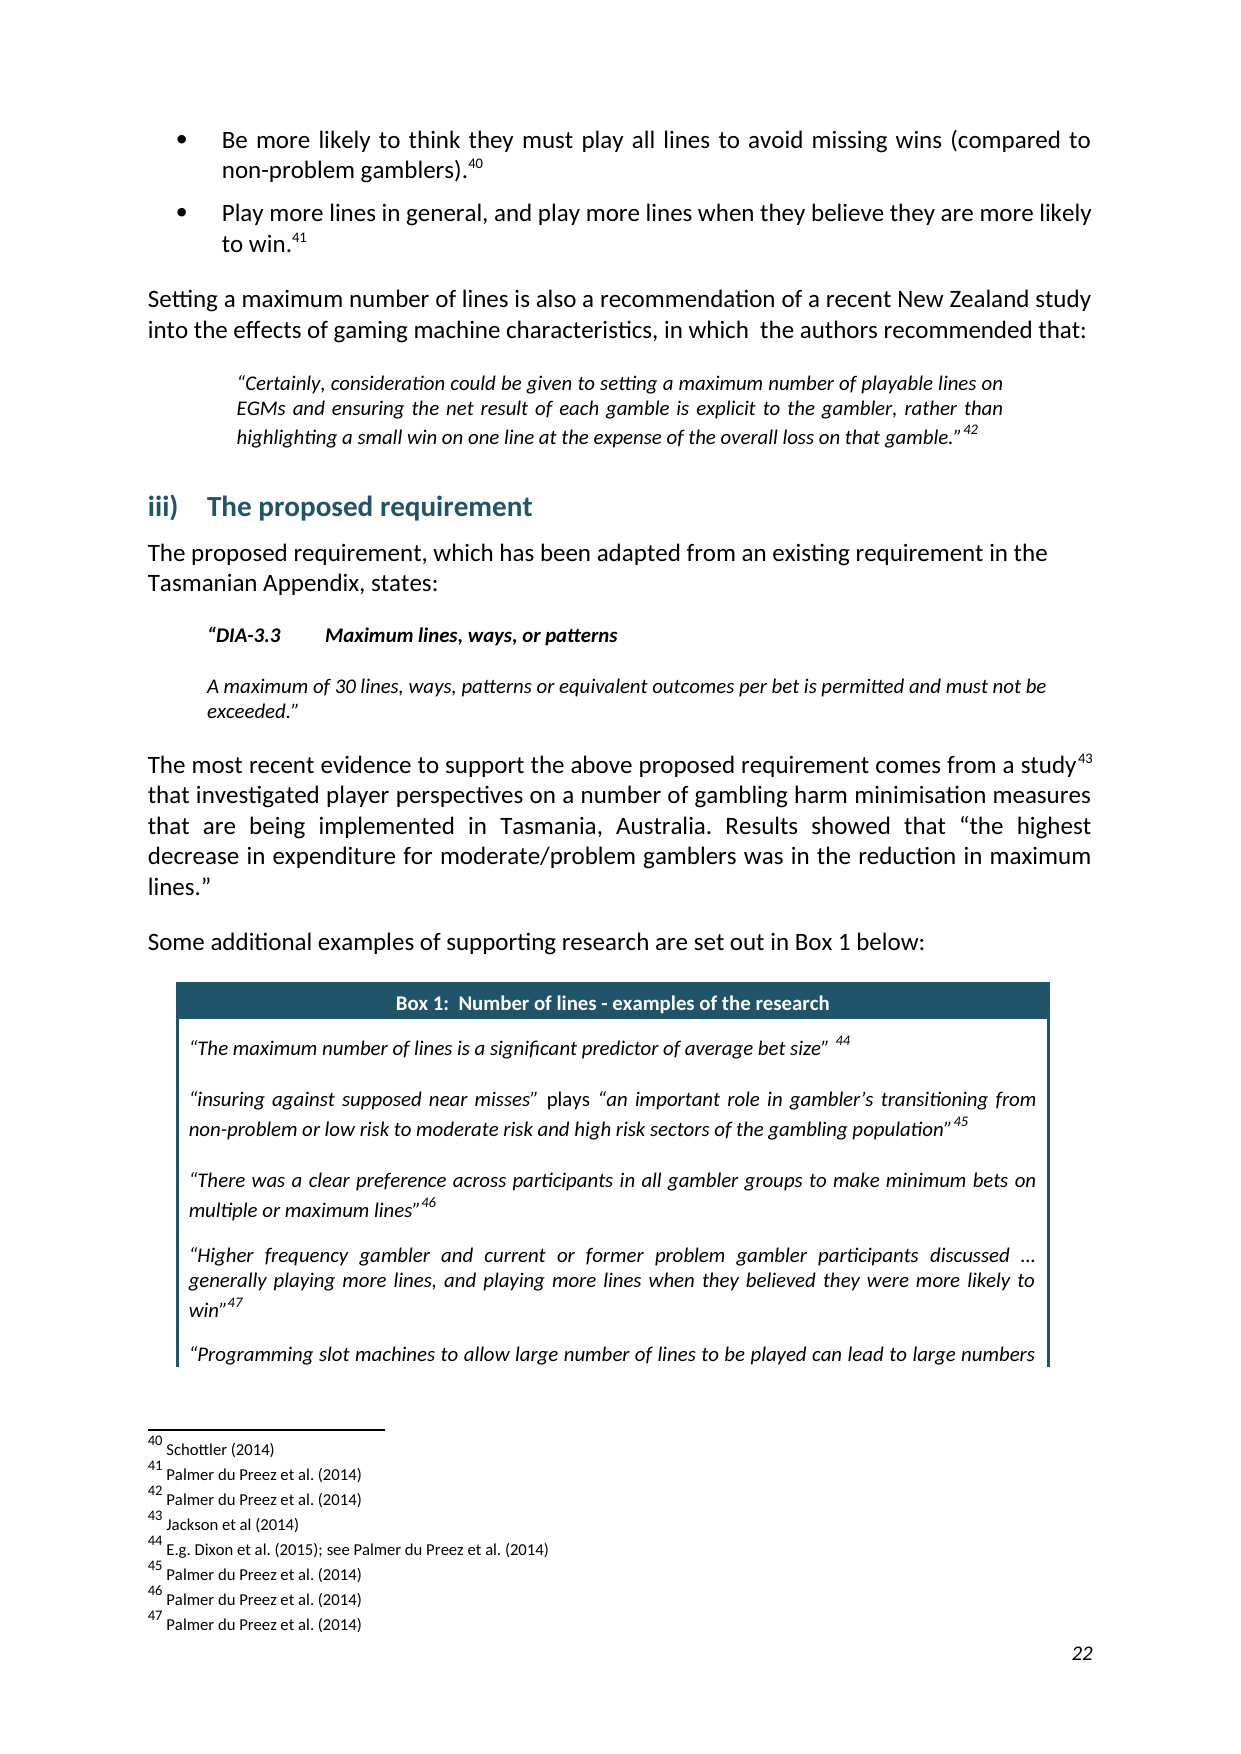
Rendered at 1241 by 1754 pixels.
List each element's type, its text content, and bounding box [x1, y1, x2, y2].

text Setting a maximum number of lines is also a recommendation of a recent New Zealand study into the effects of gaming machine characteristics, in which the authors recommended that: [148, 284, 1092, 345]
list Be more likely to think they must play all lines to avoid missing wins (compared to non-problem gamblers). [177, 124, 1092, 185]
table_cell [179, 1336, 1047, 1367]
table_cell “The maximum number of lines is a significant predictor of average bet size” [179, 1019, 1047, 1074]
list Play more lines in general, and play more lines when they believe they are more likely to win. [177, 198, 1092, 259]
subtitle iii) The proposed requirement [148, 488, 1092, 524]
text The most recent evidence to support the above proposed requirement comes from a study that investigated player perspectives on a number of gambling harm minimisation measures that are being implemented in Tasmania, Australia. Results showed that “the highest decrease in expenditure for moderate/problem gamblers was in the reduction in maximum lines.” [148, 749, 1092, 902]
text The proposed requirement, which has been adapted from an existing requirement in the Tasmanian Appendix, states: [148, 537, 1092, 598]
text “DIA-3.3 Maximum lines, ways, or patterns [148, 623, 1092, 648]
text “Certainly, consideration could be given to setting a maximum number of playable lines on EGMs and ensuring the net result of each gamble is explicit to the gambler, rather than highlighting a small win on one line at the expense of the overall loss on that gamble.” [236, 370, 1004, 451]
table_cell “insuring against supposed near misses” plays “an important role in gambler’s transitioning from non-problem or low risk to moderate risk and high risk sectors of the gambling population” [179, 1074, 1047, 1155]
table_cell “Higher frequency gambler and current or former problem gambler participants discussed … generally playing more lines, and playing more lines when they believed they were more likely to win” [179, 1236, 1047, 1336]
table_header Box 1: Number of lines - examples of the research [179, 984, 1047, 1019]
text Some additional examples of supporting research are set out in Box 1 below: [148, 927, 1092, 957]
text A maximum of 30 lines, ways, patterns or equivalent outcomes per bet is permitted and must not be exceeded.” [207, 673, 1092, 724]
table_cell “There was a clear preference across participants in all gambler groups to make minimum bets on multiple or maximum lines” [179, 1155, 1047, 1236]
